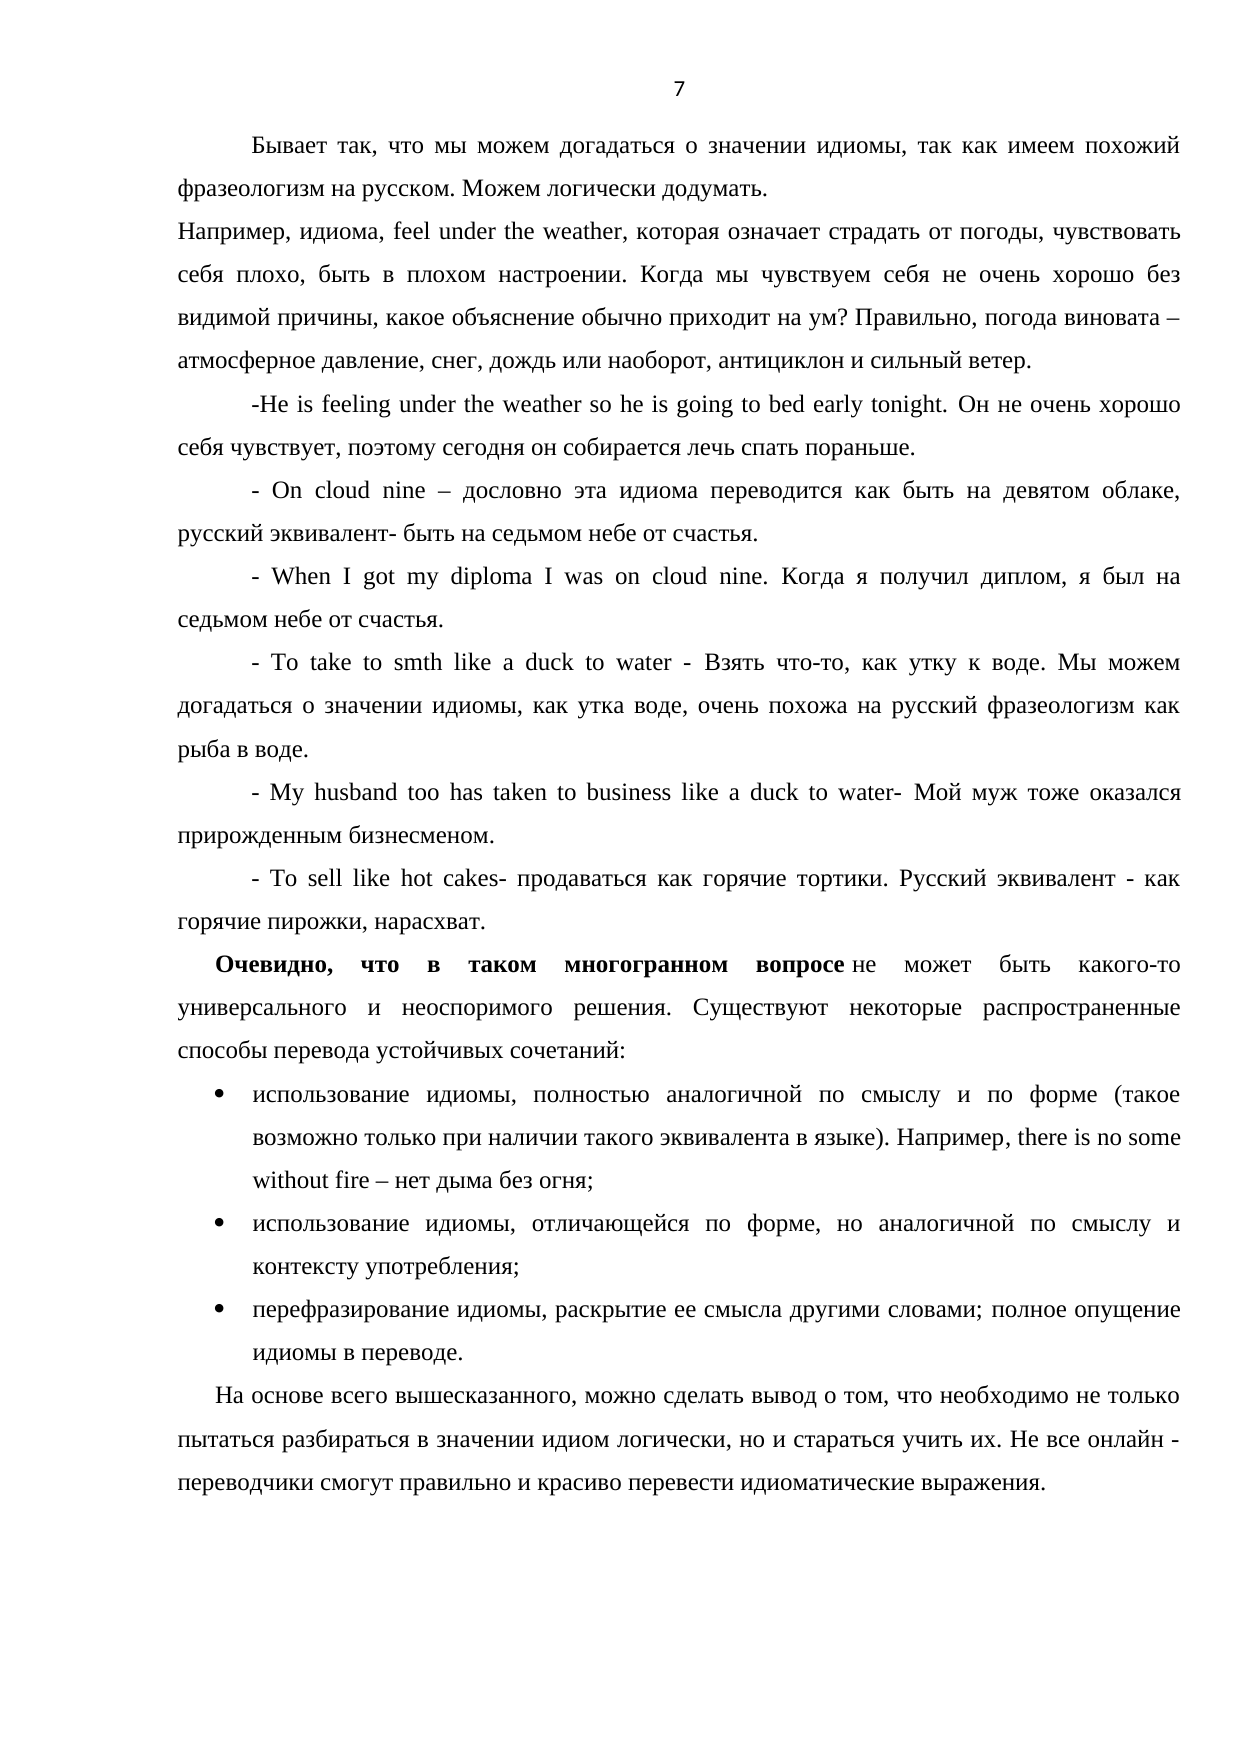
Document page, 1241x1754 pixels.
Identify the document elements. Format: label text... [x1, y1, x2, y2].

text Очевидно, что в таком многогранном вопросе не может быть какого-то универсального и неоспоримого решения. Существуют некоторые распространенные способы перевода устойчивых сочетаний: [177, 1021, 1181, 1064]
text Например, идиома, feel under the weather, которая означает страдать от погоды, чувствовать себя плохо, быть в плохом настроении. Когда мы чувствуем себя не очень хорошо без видимой причины, какое объяснение обычно приходит на ум? Правильно, погода виновата – атмосферное давление, снег, дождь или наоборот, антициклон и сильный ветер. [177, 216, 1181, 303]
text - My husband too has taken to business like a duck to water- Мой муж тоже оказался прирожденным бизнесменом. [177, 777, 1181, 849]
list использование идиомы, отличающейся по форме, но аналогичной по смыслу и контексту употребления; [215, 1208, 1181, 1280]
text Например, идиома, feel under the weather, которая означает страдать от погоды, чувствовать себя плохо, быть в плохом настроении. Когда мы чувствуем себя не очень хорошо без видимой причины, какое объяснение обычно приходит на ум? Правильно, погода виновата – атмосферное давление, снег, дождь или наоборот, антициклон и сильный ветер. [177, 331, 1181, 374]
list использование идиомы, полностью аналогичной по смыслу и по форме (такое возможно только при наличии такого эквивалента в языке). Например, there is no some without fire – нет дыма без огня; [215, 1079, 1181, 1194]
text - On cloud nine – дословно эта идиома переводится как быть на девятом облаке, русский эквивалент- быть на седьмом небе от счастья. [177, 475, 1181, 547]
text -He is feeling under the weather so he is going to bed early tonight. Он не очень хорошо себя чувствует, поэтому сегодня он собирается лечь спать пораньше. [177, 389, 1181, 461]
text Бывает так, что мы можем догадаться о значении идиомы, так как имеем похожий фразеологизм на русском. Можем логически додумать. [177, 130, 1181, 202]
text - When I got my diploma I was on cloud nine. Когда я получил диплом, я был на седьмом небе от счастья. [177, 561, 1181, 633]
text - To sell like hot cakes- продаваться как горячие тортики. Русский эквивалент - как горячие пирожки, нарасхват. [177, 863, 1181, 935]
text - To take to smth like a duck to water - Взять что-то, как утку к воде. Мы можем догадаться о значении идиомы, как утка воде, очень похожа на русский фразеологизм как рыба в воде. [177, 647, 1181, 762]
text На основе всего вышесказанного, можно сделать вывод о том, что необходимо не только пытаться разбираться в значении идиом логически, но и стараться учить их. Не все онлайн - переводчики смогут правильно и красиво перевести идиоматические выражения. [177, 1381, 1181, 1496]
text Очевидно, что в таком многогранном вопросе не может быть какого-то универсального и неоспоримого решения. Существуют некоторые распространенные способы перевода устойчивых сочетаний: [177, 949, 1181, 993]
list перефразирование идиомы, раскрытие ее смысла другими словами; полное опущение идиомы в переводе. [215, 1294, 1181, 1366]
